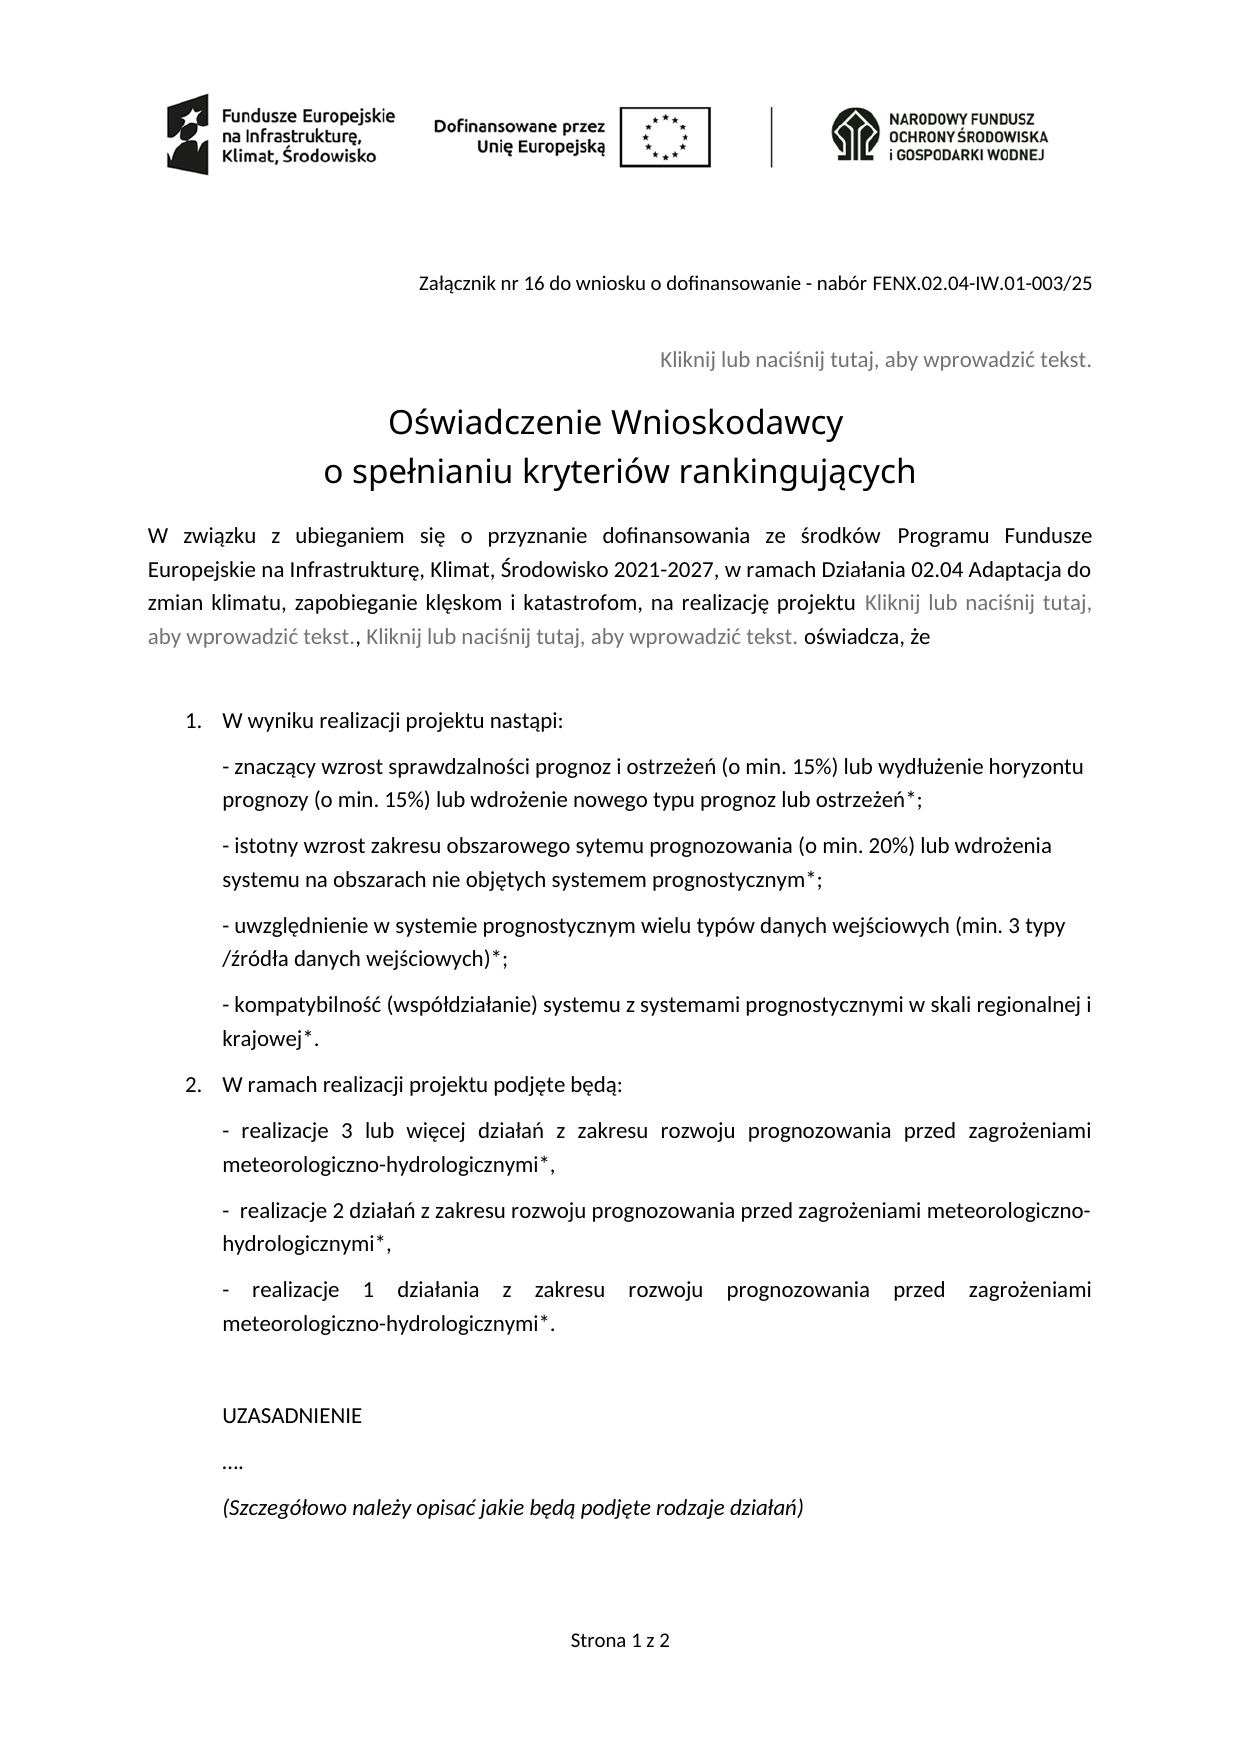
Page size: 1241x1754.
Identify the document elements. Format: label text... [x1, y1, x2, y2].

list W wyniku realizacji projektu nastąpi: [185, 706, 1093, 734]
text Załącznik nr 16 do wniosku o dofinansowanie - nabór FENX.02.04-IW.01-003/25 [148, 270, 1093, 295]
list - realizacje 3 lub więcej działań z zakresu rozwoju prognozowania przed zagrożeniami meteorologiczno-hydrologicznymi*, [222, 1116, 1093, 1178]
subtitle Oświadczenie Wnioskodawcy o spełnianiu kryteriów rankingujących [148, 398, 1093, 493]
list - realizacje 1 działania z zakresu rozwoju prognozowania przed zagrożeniami meteorologiczno-hydrologicznymi*. [222, 1275, 1093, 1337]
list UZASADNIENIE [222, 1401, 1093, 1429]
list - istotny wzrost zakresu obszarowego sytemu prognozowania (o min. 20%) lub wdrożenia systemu na obszarach nie objętych systemem prognostycznym*; [222, 831, 1093, 893]
list W ramach realizacji projektu podjęte będą: [185, 1070, 1093, 1098]
text W związku z ubieganiem się o przyznanie dofinansowania ze środków Programu Fundusze Europejskie na Infrastrukturę, Klimat, Środowisko 2021-2027, w ramach Działania 02.04 Adaptacja do zmian klimatu, zapobieganie klęskom i katastrofom, na realizację projektu , oświadcza, że [148, 521, 1093, 650]
picture [147, 73, 1092, 195]
list - znaczący wzrost sprawdzalności prognoz i ostrzeżeń (o min. 15%) lub wydłużenie horyzontu prognozy (o min. 15%) lub wdrożenie nowego typu prognoz lub ostrzeżeń*; [222, 752, 1093, 813]
list - uwzględnienie w systemie prognostycznym wielu typów danych wejściowych (min. 3 typy /źródła danych wejściowych)*; [222, 911, 1093, 972]
list - realizacje 2 działań z zakresu rozwoju prognozowania przed zagrożeniami meteorologiczno-hydrologicznymi*, [222, 1196, 1093, 1257]
list (Szczegółowo należy opisać jakie będą podjęte rodzaje działań) [222, 1493, 1093, 1521]
list - kompatybilność (współdziałanie) systemu z systemami prognostycznymi w skali regionalnej i krajowej*. [222, 991, 1093, 1052]
list …. [222, 1447, 1093, 1475]
